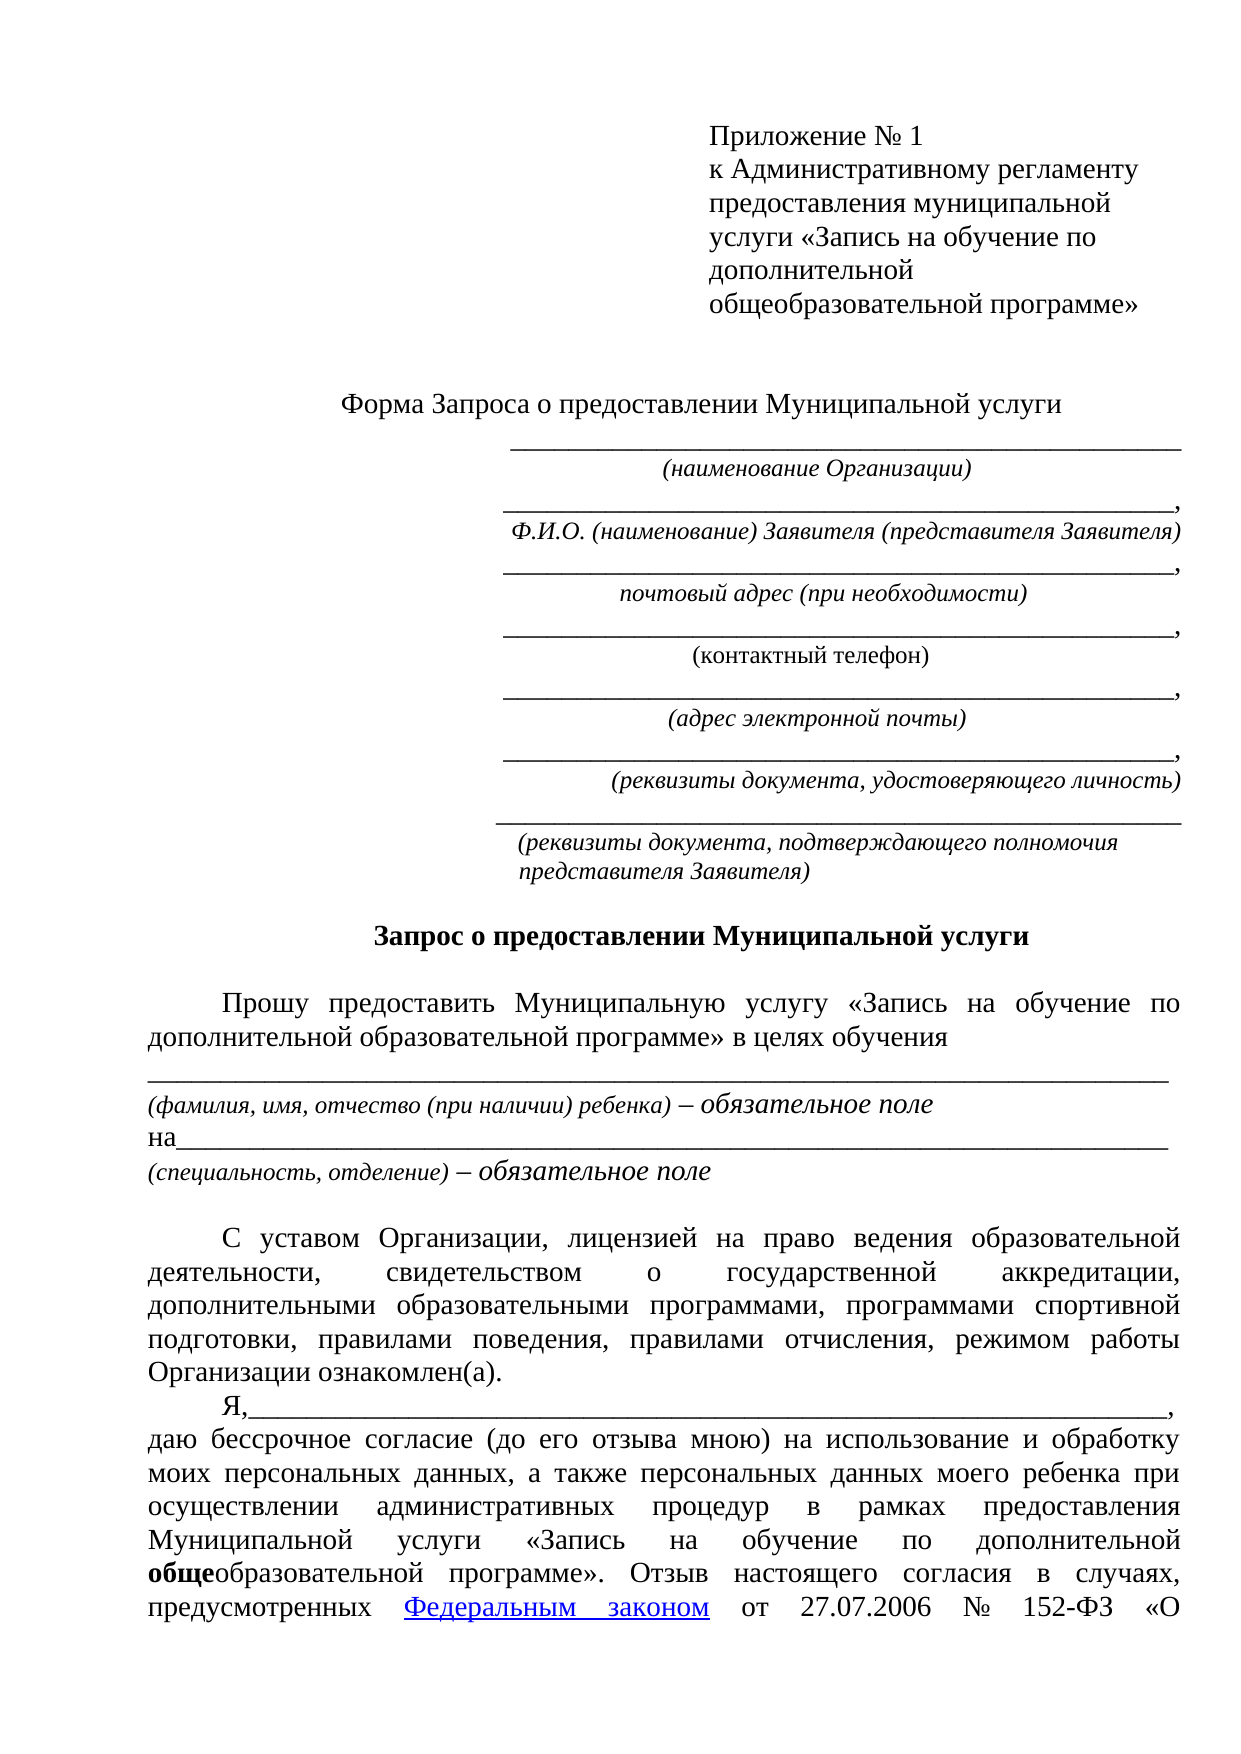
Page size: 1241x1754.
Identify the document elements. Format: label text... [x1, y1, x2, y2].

text (наименование Организации) [148, 453, 1181, 482]
text ______________________________________________ [148, 420, 1181, 453]
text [148, 1421, 1181, 1623]
text (адрес электронной почты) [148, 703, 1181, 731]
text ______________________________________________, [148, 669, 1181, 703]
text ______________________________________________, [148, 544, 1181, 578]
text Ф.И.О. (наименование) Заявителя (представителя Заявителя) [148, 516, 1181, 544]
text (реквизиты документа, подтверждающего полномочия представителя Заявителя) [148, 827, 1181, 885]
text ______________________________________________, [148, 482, 1181, 516]
text Прошу предоставить Муниципальную услугу «Запись на обучение по дополнительной образовательной программе» в целях обучения [148, 985, 1181, 1052]
text Форма Запроса о предоставлении Муниципальной услуги [222, 386, 1181, 420]
text Запрос о предоставлении Муниципальной услуги [148, 918, 1181, 952]
text к Административному регламенту предоставления муниципальной услуги «Запись на обучение по дополнительной общеобразовательной программе» [709, 152, 1181, 319]
text на____________________________________________________________________ [148, 1119, 1181, 1153]
text Я,_______________________________________________________________, [148, 1388, 1181, 1421]
text ______________________________________________________________________ [148, 1052, 1181, 1086]
text (фамилия, имя, отчество (при наличии) ребенка) – обязательное поле [148, 1086, 1181, 1119]
text С уставом Организации, лицензией на право ведения образовательной деятельности, свидетельством о государственной аккредитации, дополнительными образовательными программами, программами спортивной подготовки, правилами поведения, правилами отчисления, режимом работы Организации ознакомлен(а). [148, 1220, 1181, 1388]
text (реквизиты документа, удостоверяющего личность) [148, 765, 1181, 794]
text ______________________________________________, [148, 731, 1181, 765]
text (контактный телефон) [148, 640, 1181, 669]
text _______________________________________________ [148, 794, 1181, 827]
text Приложение № 1 [709, 118, 1181, 152]
text почтовый адрес (при необходимости) [148, 578, 1181, 607]
text ______________________________________________, [148, 607, 1181, 640]
text (специальность, отделение) – обязательное поле [148, 1153, 1181, 1187]
